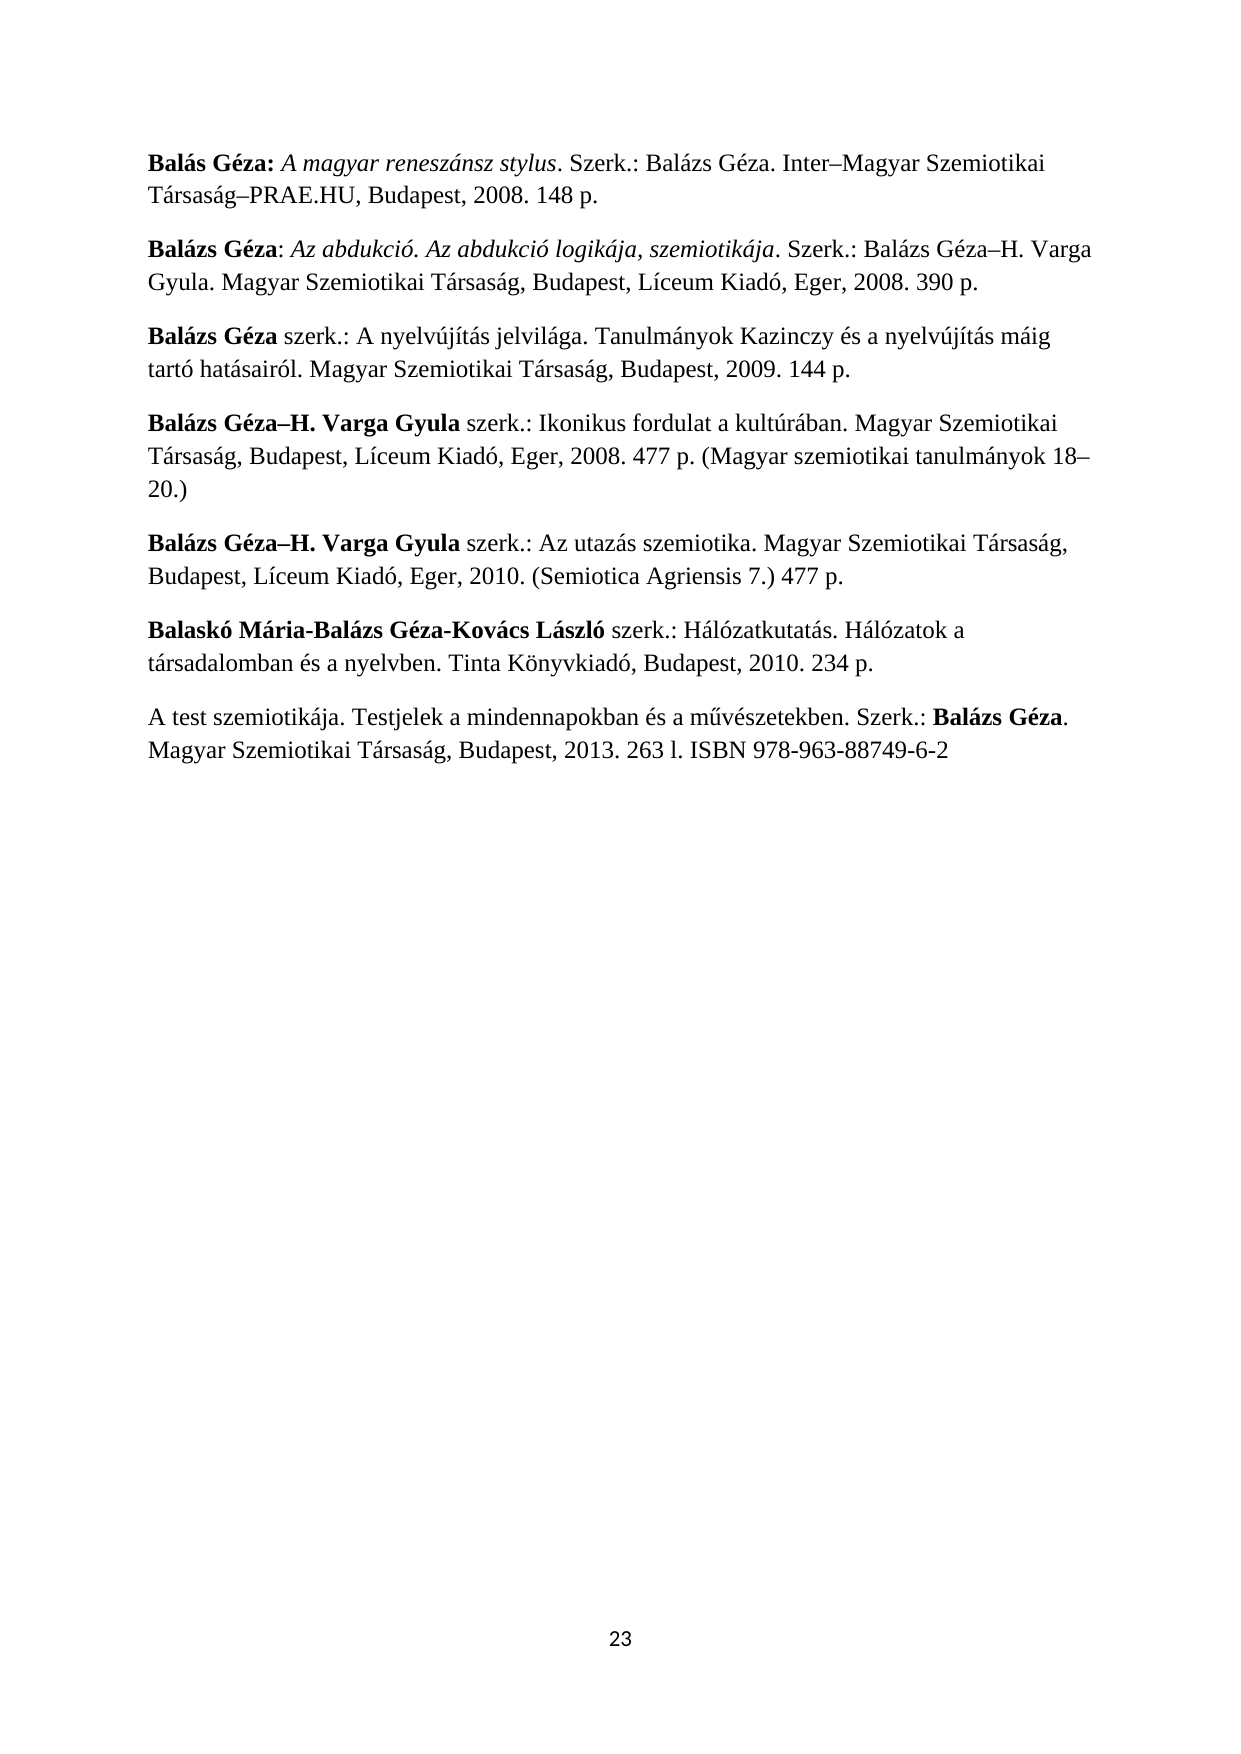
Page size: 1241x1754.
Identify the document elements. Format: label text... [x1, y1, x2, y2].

text Balázs Géza: Az abdukció. Az abdukció logikája, szemiotikája. Szerk.: Balázs Géza–H. Varga Gyula. Magyar Szemiotikai Társaság, Budapest, Líceum Kiadó, Eger, 2008. 390 p. [148, 234, 1093, 296]
text Balázs Géza–H. Varga Gyula szerk.: Az utazás szemiotika. Magyar Szemiotikai Társaság, Budapest, Líceum Kiadó, Eger, 2010. (Semiotica Agriensis 7.) 477 p. [148, 528, 1093, 590]
text A test szemiotikája. Testjelek a mindennapokban és a művészetekben. Szerk.: Balázs Géza. Magyar Szemiotikai Társaság, Budapest, 2013. 263 l. ISBN 978-963-88749-6-2 [148, 702, 1093, 764]
text Balás Géza: A magyar reneszánsz stylus. Szerk.: Balázs Géza. Inter–Magyar Szemiotikai Társaság–PRAE.HU, Budapest, 2008. 148 p. [148, 148, 1093, 209]
text Balaskó Mária-Balázs Géza-Kovács László szerk.: Hálózatkutatás. Hálózatok a társadalomban és a nyelvben. Tinta Könyvkiadó, Budapest, 2010. 234 p. [148, 615, 1093, 677]
text Balázs Géza–H. Varga Gyula szerk.: Ikonikus fordulat a kultúrában. Magyar Szemiotikai Társaság, Budapest, Líceum Kiadó, Eger, 2008. 477 p. (Magyar szemiotikai tanulmányok 18–20.) [148, 408, 1093, 503]
text Balázs Géza szerk.: A nyelvújítás jelvilága. Tanulmányok Kazinczy és a nyelvújítás máig tartó hatásairól. Magyar Szemiotikai Társaság, Budapest, 2009. 144 p. [148, 321, 1093, 383]
